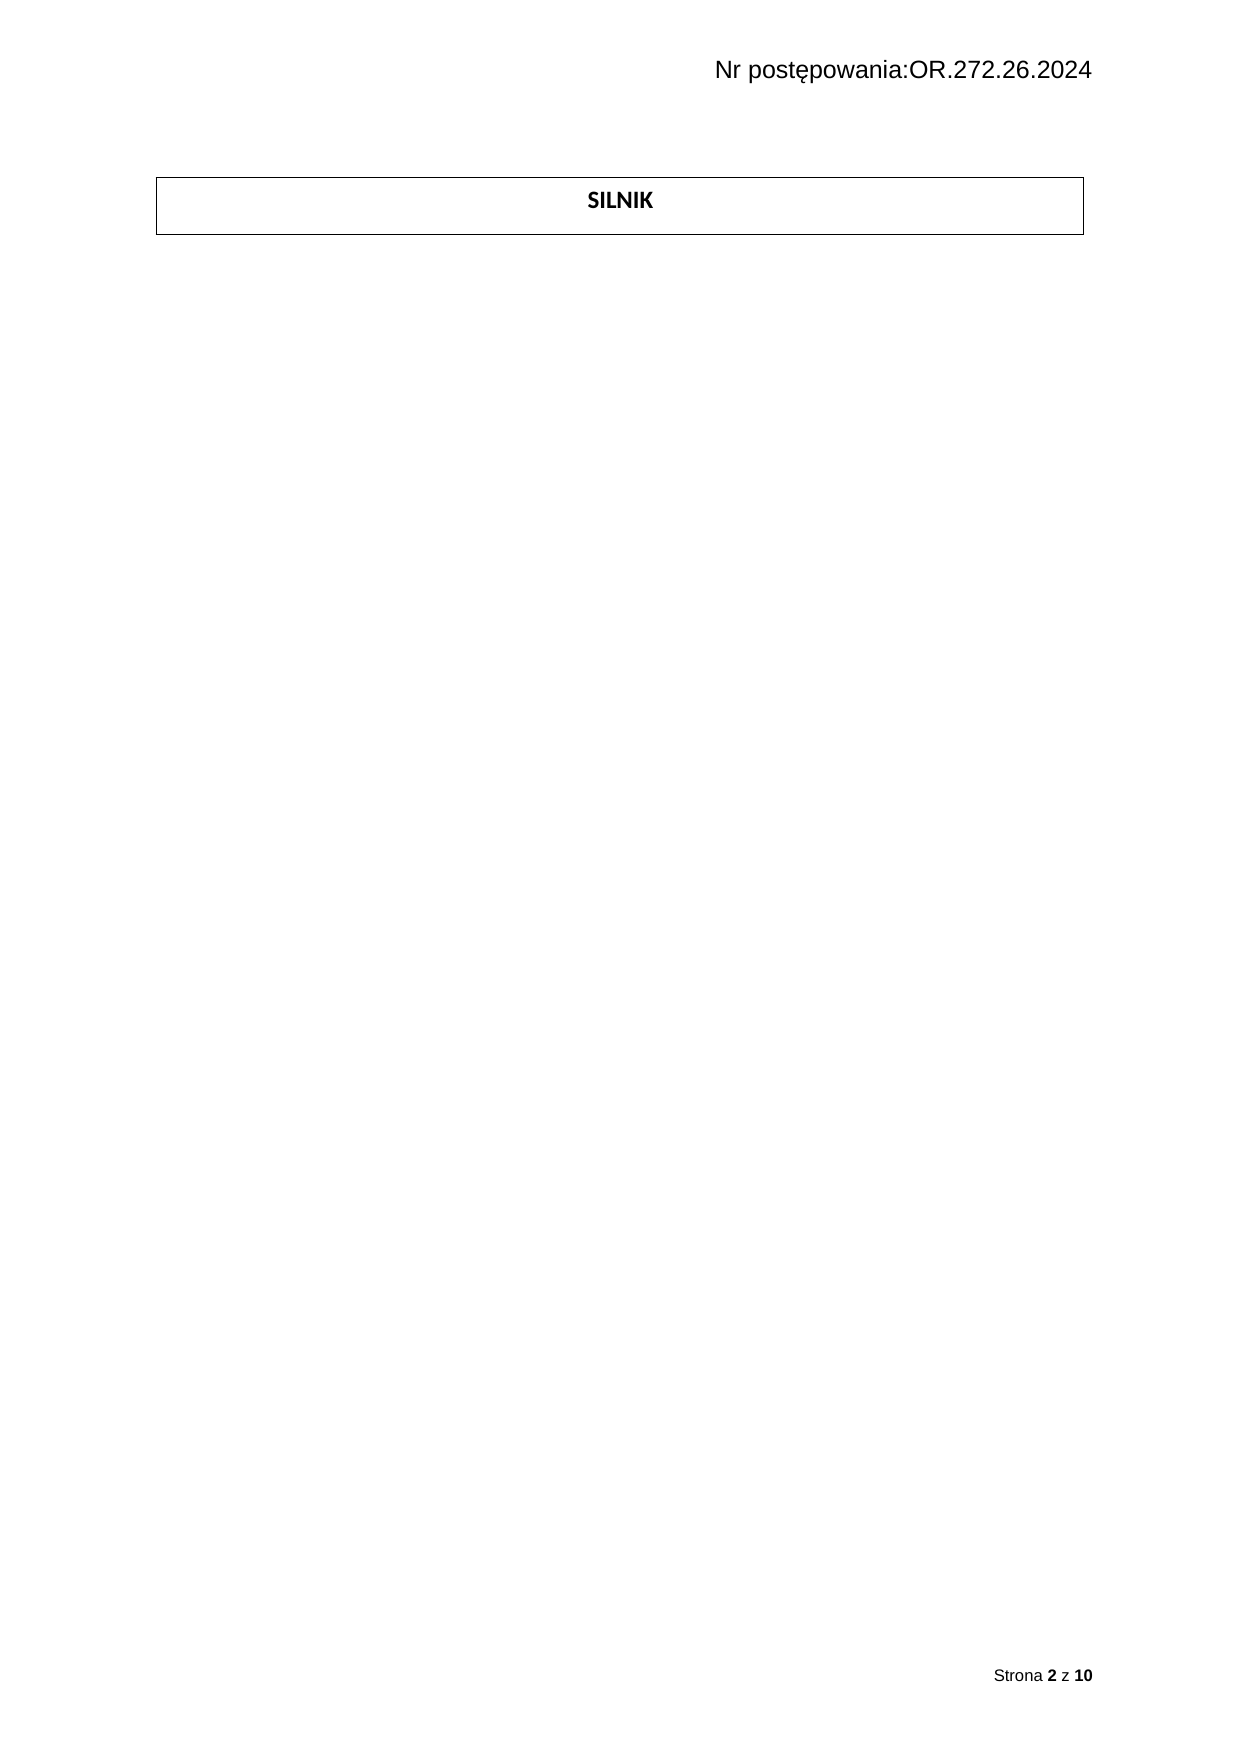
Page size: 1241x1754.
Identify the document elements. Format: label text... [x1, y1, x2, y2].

table_header SILNIK [157, 178, 1083, 234]
